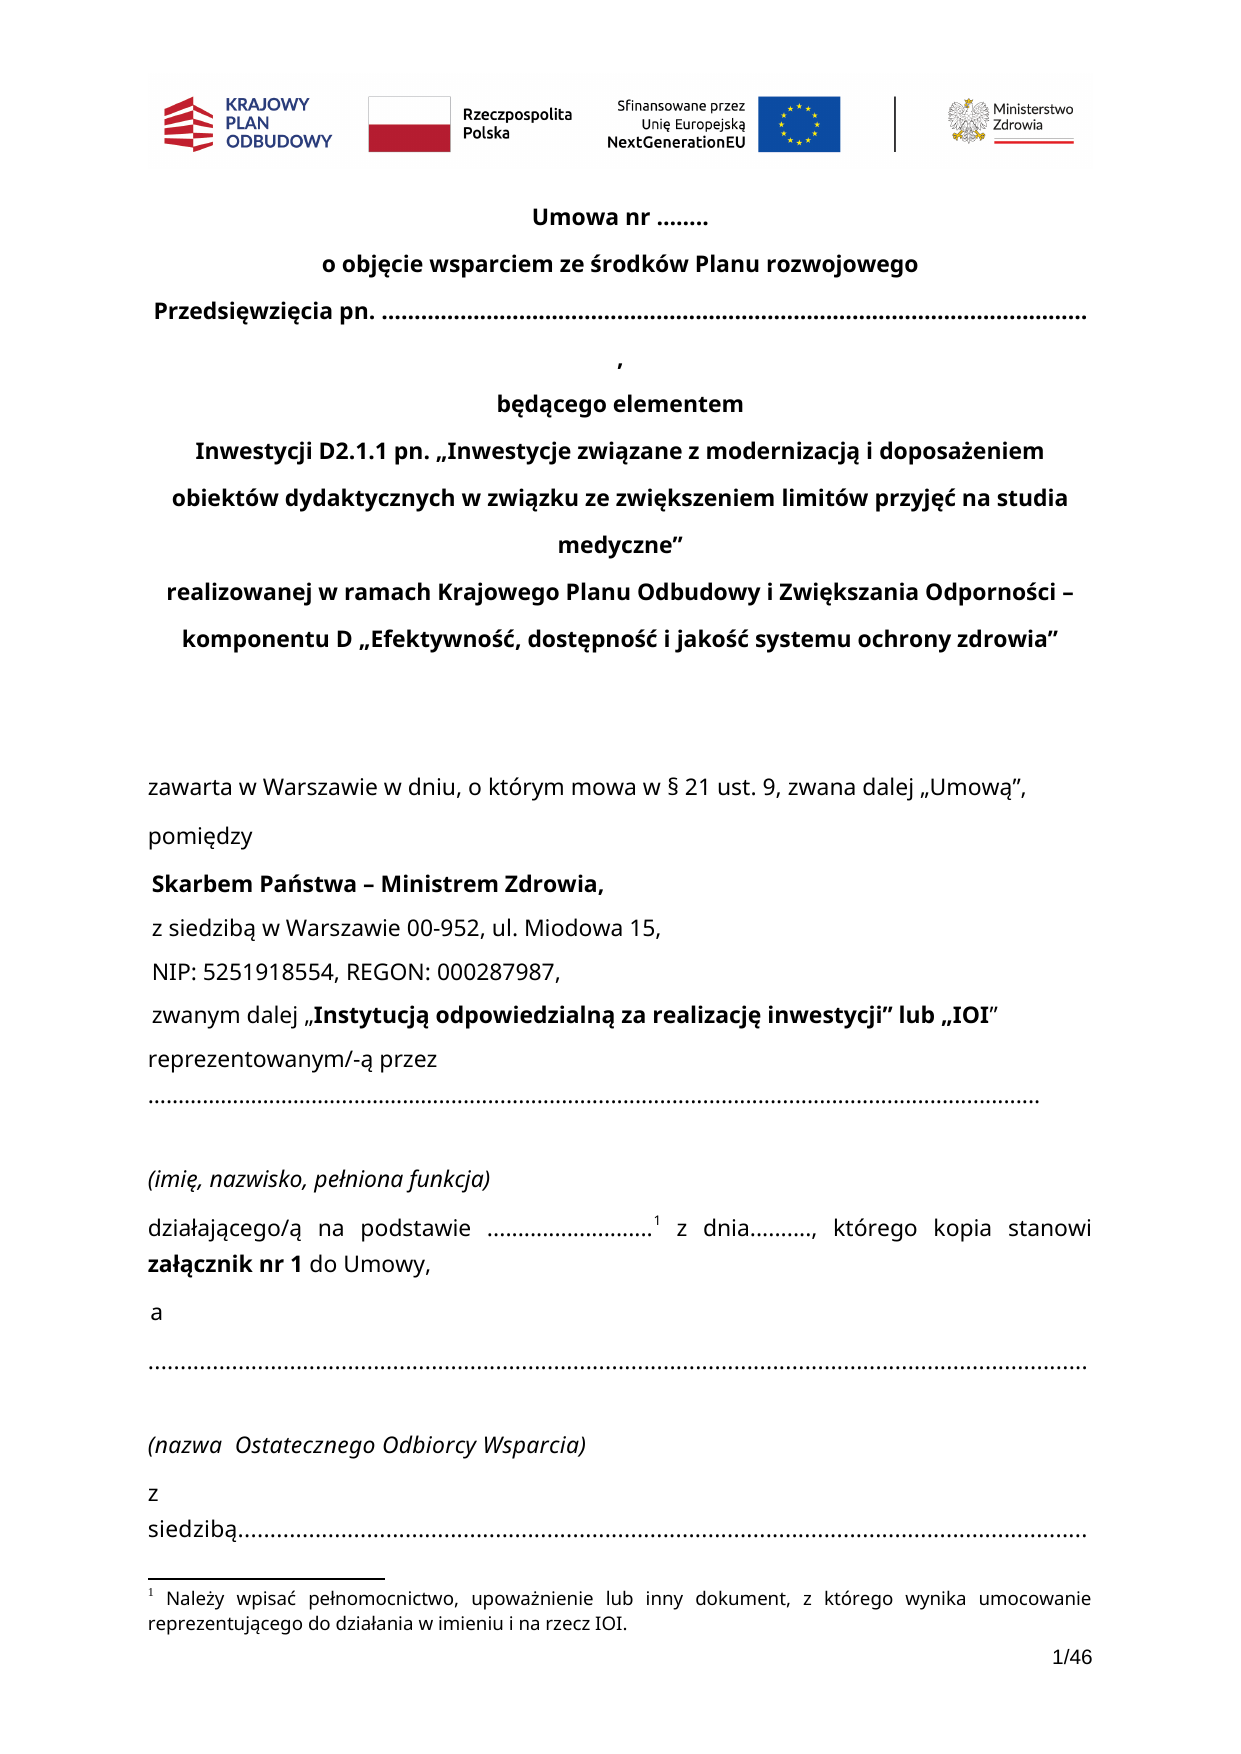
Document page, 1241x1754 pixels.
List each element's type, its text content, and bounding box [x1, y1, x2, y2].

text zawarta w Warszawie w dniu, o którym mowa w § 21 ust. 9, zwana dalej „Umową”, [148, 771, 1092, 802]
title Umowa nr …….. [148, 201, 1092, 232]
text (nazwa Ostatecznego Odbiorcy Wsparcia) [148, 1429, 1092, 1460]
text Skarbem Państwa – Ministrem Zdrowia, [152, 868, 1092, 899]
text NIP: 5251918554, REGON: 000287987, [152, 956, 1092, 987]
picture [147, 73, 1093, 169]
title o objęcie wsparciem ze środków Planu rozwojowego [148, 248, 1092, 279]
text z siedzibą w Warszawie 00-952, ul. Miodowa 15, [152, 912, 1092, 943]
text .................................................................................................................................................. [148, 1344, 1092, 1412]
title będącego elementem [148, 388, 1092, 419]
text realizowanej w ramach Krajowego Planu Odbudowy i Zwiększania Odporności – komponentu D „Efektywność, dostępność i jakość systemu ochrony zdrowia” [148, 576, 1092, 654]
text (imię, nazwisko, pełniona funkcja) [148, 1163, 1092, 1194]
text a [150, 1296, 1092, 1327]
title Inwestycji D2.1.1 pn. „Inwestycje związane z modernizacją i doposażeniem obiektów dydaktycznych w związku ze zwiększeniem limitów przyjęć na studia medyczne” [148, 435, 1092, 560]
text pomiędzy [148, 819, 1092, 851]
text reprezentowanym/-ą przez …………………………......………….................................................................................................. [148, 1043, 1092, 1146]
text zwanym dalej „Instytucją odpowiedzialną za realizację inwestycji” lub „IOI” [152, 999, 1092, 1031]
text działającego/ą na podstawie ........................... z dnia.........., którego kopia stanowi załącznik nr 1 do Umowy, [148, 1212, 1092, 1279]
title Przedsięwzięcia pn. ……………………………………………………………………………………………… , [148, 294, 1092, 373]
